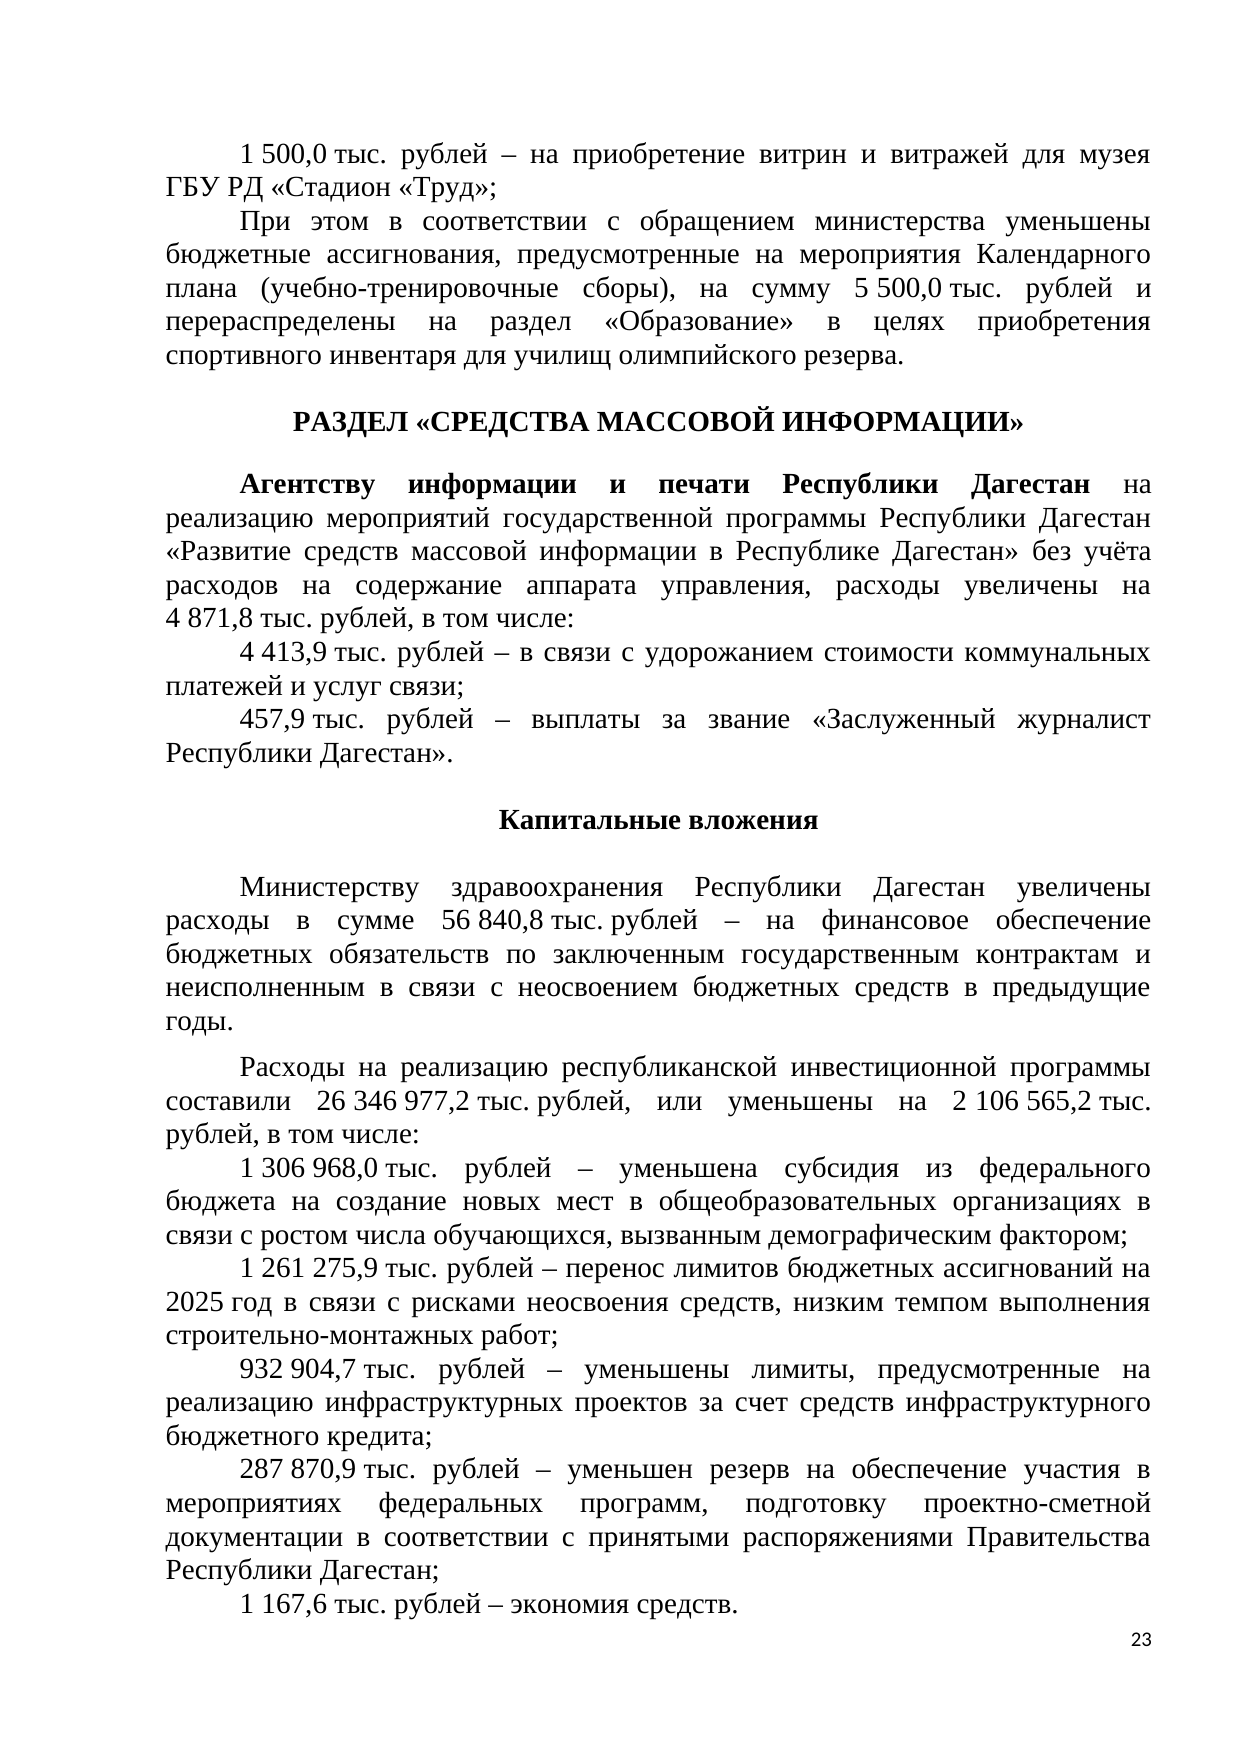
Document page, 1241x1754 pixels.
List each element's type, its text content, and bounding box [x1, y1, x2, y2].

text 1 500,0 тыс. рублей – на приобретение витрин и витражей для музея ГБУ РД «Стадион «Труд»; [165, 136, 1152, 203]
text При этом в соответствии с обращением министерства уменьшены бюджетные ассигнования, предусмотренные на мероприятия Календарного плана (учебно-тренировочные сборы), на сумму 5 500,0 тыс. рублей и перераспределены на раздел «Образование» в целях приобретения спортивного инвентаря для училищ олимпийского резерва. [165, 203, 1152, 371]
text 1 167,6 тыс. рублей – экономия средств. [165, 1586, 1152, 1619]
text 287 870,9 тыс. рублей – уменьшен резерв на обеспечение участия в мероприятиях федеральных программ, подготовку проектно-сметной документации в соответствии с принятыми распоряжениями Правительства Республики Дагестан; [165, 1452, 1152, 1586]
text РАЗДЕЛ «СРЕДСТВА МАССОВОЙ ИНФОРМАЦИИ» [165, 404, 1152, 438]
text Капитальные вложения [165, 802, 1152, 835]
text 457,9 тыс. рублей – выплаты за звание «Заслуженный журналист Республики Дагестан». [165, 701, 1152, 768]
text 4 413,9 тыс. рублей – в связи с удорожанием стоимости коммунальных платежей и услуг связи; [165, 634, 1152, 701]
text 932 904,7 тыс. рублей – уменьшены лимиты, предусмотренные на реализацию инфраструктурных проектов за счет средств инфраструктурного бюджетного кредита; [165, 1351, 1152, 1452]
text 1 261 275,9 тыс. рублей – перенос лимитов бюджетных ассигнований на 2025 год в связи с рисками неосвоения средств, низким темпом выполнения строительно-монтажных работ; [165, 1250, 1152, 1351]
text Министерству здравоохранения Республики Дагестан увеличены расходы в сумме 56 840,8 тыс. рублей – на финансовое обеспечение бюджетных обязательств по заключенным государственным контрактам и неисполненным в связи с неосвоением бюджетных средств в предыдущие годы. [165, 869, 1152, 1037]
text 1 306 968,0 тыс. рублей – уменьшена субсидия из федерального бюджета на создание новых мест в общеобразовательных организациях в связи с ростом числа обучающихся, вызванным демографическим фактором; [165, 1150, 1152, 1250]
text Агентству информации и печати Республики Дагестан на реализацию мероприятий государственной программы Республики Дагестан «Развитие средств массовой информации в Республике Дагестан» без учёта расходов на содержание аппарата управления, расходы увеличены на 4 871,8 тыс. рублей, в том числе: [165, 466, 1152, 634]
text Расходы на реализацию республиканской инвестиционной программы составили 26 346 977,2 тыс. рублей, или уменьшены на 2 106 565,2 тыс. рублей, в том числе: [165, 1049, 1152, 1150]
